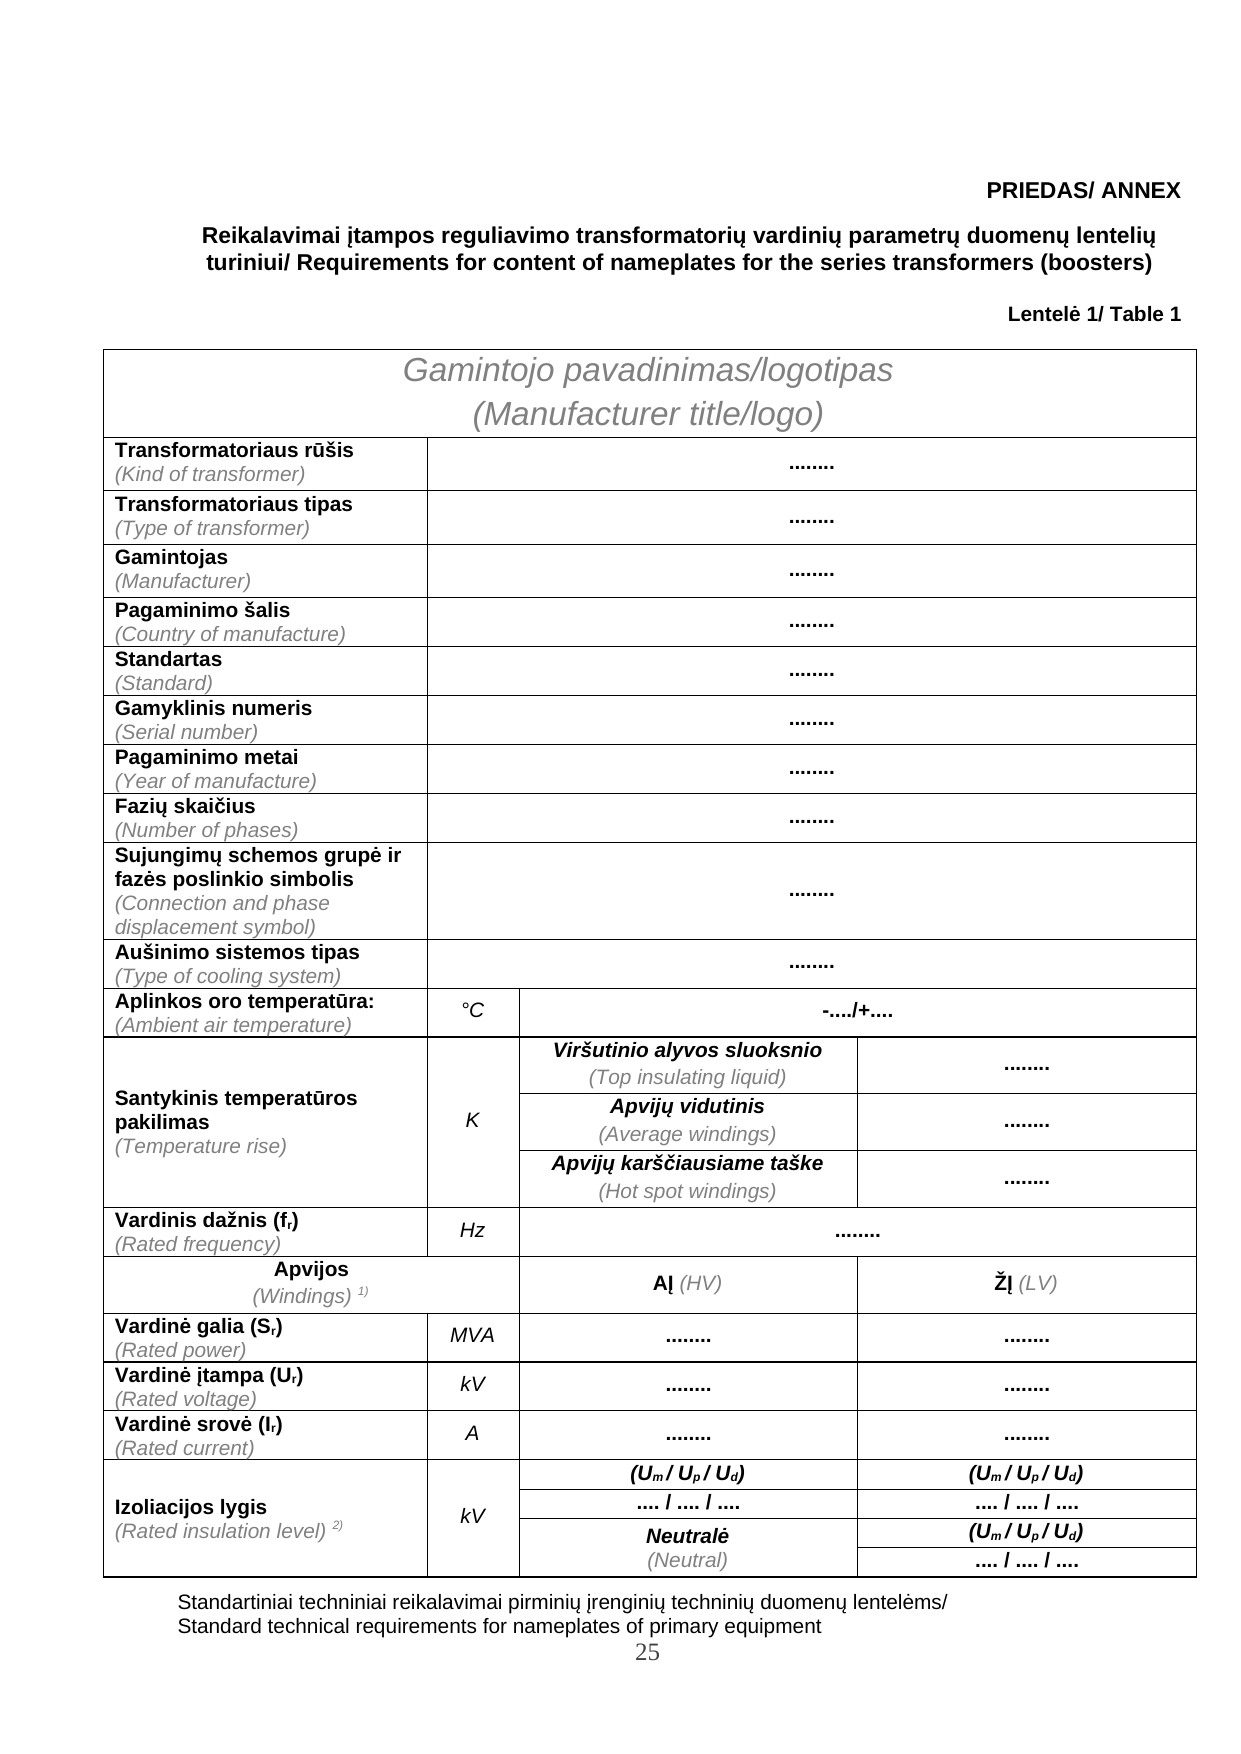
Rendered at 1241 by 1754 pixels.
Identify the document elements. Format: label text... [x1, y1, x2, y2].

text Lentelė 1/ Table 1 [177, 301, 1181, 325]
table_cell ........ [428, 438, 1196, 490]
table_cell ........ [428, 843, 1196, 938]
table_cell Hz [428, 1208, 519, 1256]
table_cell Apvijų vidutinis (Average windings) [520, 1094, 857, 1150]
table_cell ........ [428, 545, 1196, 597]
table_cell Vardinė srovė (Ir) (Rated current) [104, 1411, 427, 1459]
table_cell MVA [428, 1314, 519, 1361]
table_cell Transformatoriaus rūšis (Kind of transformer) [104, 438, 427, 490]
table_cell ........ [428, 794, 1196, 842]
table_cell ........ [428, 745, 1196, 793]
table_cell .... / .... / .... [858, 1490, 1196, 1518]
table_cell .... / .... / .... [520, 1490, 857, 1518]
table_cell ........ [428, 491, 1196, 544]
table_cell Neutralė (Neutral) [520, 1519, 857, 1576]
table_cell Standartas (Standard) [104, 647, 427, 695]
table_header Gamintojo pavadinimas/logotipas (Manufacturer title/logo) [104, 350, 1196, 437]
table_cell ........ [428, 696, 1196, 744]
text Reikalavimai įtampos reguliavimo transformatorių vardinių parametrų duomenų lentelių turiniui/ Requirements for content of nameplates for the series transformers (boosters) [177, 222, 1181, 275]
table_cell Transformatoriaus tipas (Type of transformer) [104, 491, 427, 544]
table_cell Vardinė įtampa (Ur) (Rated voltage) [104, 1363, 427, 1410]
table_cell K [428, 1038, 519, 1207]
table_cell ŽĮ (LV) [858, 1257, 1196, 1312]
table_cell -..../+.... [520, 989, 1196, 1036]
table_cell (Um / Up / Ud) [858, 1460, 1196, 1489]
table_cell (Um / Up / Ud) [520, 1460, 857, 1489]
table_cell ........ [858, 1094, 1196, 1150]
table_cell Vardinis dažnis (fr) (Rated frequency) [104, 1208, 427, 1256]
table_cell .... / .... / .... [858, 1548, 1196, 1576]
table_cell A [428, 1411, 519, 1459]
table_cell Gamyklinis numeris (Serial number) [104, 696, 427, 744]
table_cell ........ [428, 940, 1196, 987]
table_cell ........ [858, 1314, 1196, 1361]
table_cell ........ [428, 598, 1196, 646]
table_cell ........ [858, 1038, 1196, 1093]
text PRIEDAS/ ANNEX [177, 177, 1181, 203]
table_cell ........ [520, 1208, 1196, 1256]
table_cell Aplinkos oro temperatūra: (Ambient air temperature) [104, 989, 427, 1036]
table_cell Fazių skaičius (Number of phases) [104, 794, 427, 842]
table_cell Pagaminimo metai (Year of manufacture) [104, 745, 427, 793]
table_cell ........ [520, 1314, 857, 1361]
table_cell ........ [520, 1411, 857, 1459]
table_cell Apvijos (Windings) 1) [104, 1257, 519, 1312]
table_cell kV [428, 1460, 519, 1576]
table_cell Gamintojas (Manufacturer) [104, 545, 427, 597]
table_cell kV [428, 1363, 519, 1410]
table_cell ........ [520, 1363, 857, 1410]
table_cell ........ [858, 1151, 1196, 1207]
table_cell °C [428, 989, 519, 1036]
table_cell Pagaminimo šalis (Country of manufacture) [104, 598, 427, 646]
table_cell ........ [858, 1411, 1196, 1459]
table_cell Vardinė galia (Sr) (Rated power) [104, 1314, 427, 1361]
table_cell ........ [858, 1363, 1196, 1410]
table_cell Sujungimų schemos grupė ir fazės poslinkio simbolis (Connection and phase displacement symbol) [104, 843, 427, 938]
table_cell (Um / Up / Ud) [858, 1519, 1196, 1547]
table_cell Apvijų karščiausiame taške (Hot spot windings) [520, 1151, 857, 1207]
table_cell Izoliacijos lygis (Rated insulation level) 2) [104, 1460, 427, 1576]
table_cell Viršutinio alyvos sluoksnio (Top insulating liquid) [520, 1038, 857, 1093]
table_cell AĮ (HV) [520, 1257, 857, 1312]
table_cell Santykinis temperatūros pakilimas (Temperature rise) [104, 1038, 427, 1207]
table_cell Aušinimo sistemos tipas (Type of cooling system) [104, 940, 427, 987]
table_cell ........ [428, 647, 1196, 695]
